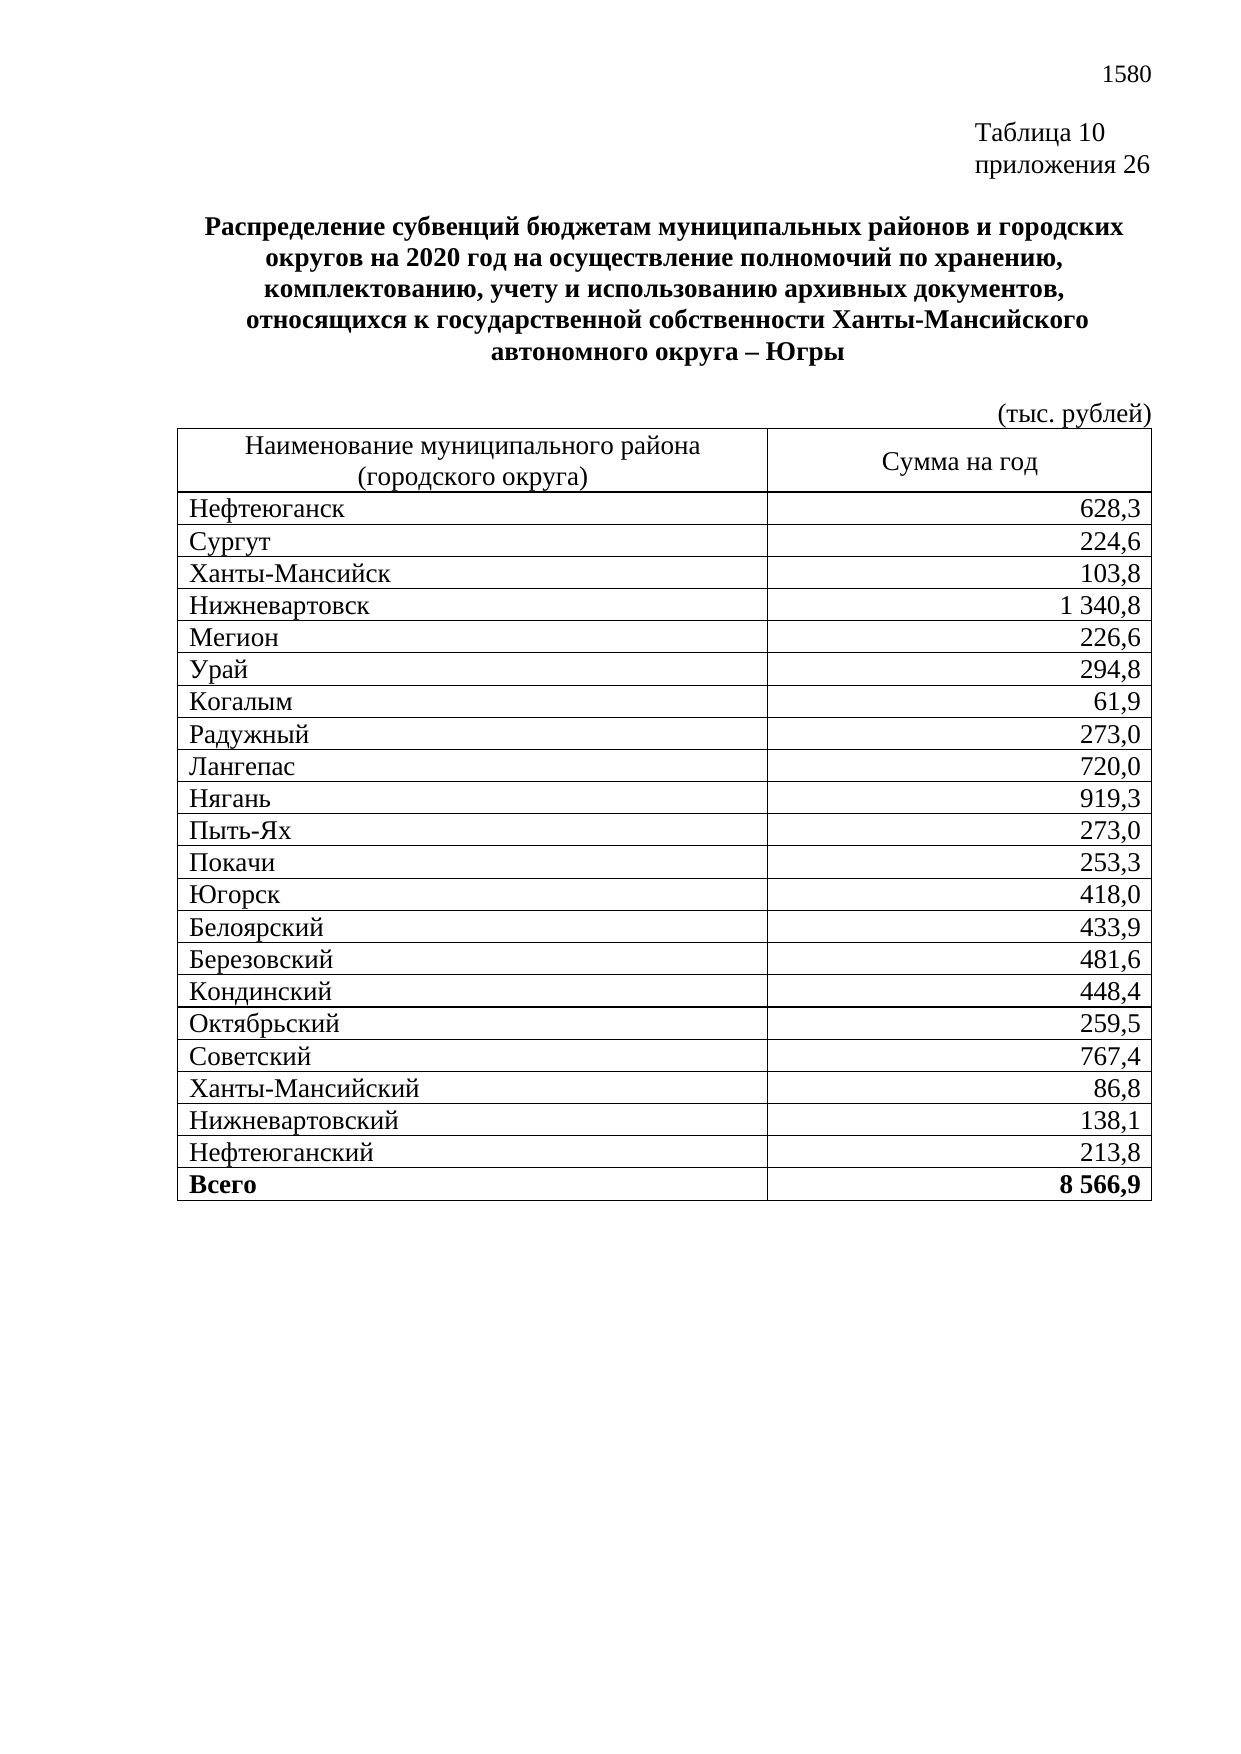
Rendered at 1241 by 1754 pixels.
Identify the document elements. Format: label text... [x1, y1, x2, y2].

table_cell 273,0 [768, 814, 1151, 845]
text приложения 26 [974, 148, 1152, 179]
table_cell 138,1 [768, 1104, 1151, 1135]
table_cell 61,9 [768, 686, 1151, 717]
table_cell Сургут [178, 525, 767, 556]
table_cell 259,5 [768, 1008, 1151, 1038]
table_cell 433,9 [768, 911, 1151, 942]
table_cell Мегион [178, 621, 767, 652]
table_cell Нефтеюганский [178, 1136, 767, 1167]
table_cell 294,8 [768, 653, 1151, 684]
text (тыс. рублей) [177, 397, 1152, 428]
table_cell Белоярский [178, 911, 767, 942]
table_cell 481,6 [768, 943, 1151, 974]
table_cell 418,0 [768, 879, 1151, 910]
text Распределение субвенций бюджетам муниципальных районов и городских округов на 2020 год на осуществление полномочий по хранению, комплектованию, учету и использованию архивных документов, [177, 210, 1152, 303]
table_cell Нижневартовск [178, 589, 767, 620]
table_cell 253,3 [768, 846, 1151, 878]
table_cell Покачи [178, 846, 767, 878]
table_cell 448,4 [768, 975, 1151, 1006]
table_cell 86,8 [768, 1072, 1151, 1103]
table_cell 273,0 [768, 718, 1151, 749]
text Таблица 10 [974, 117, 1152, 148]
table_cell Урай [178, 653, 767, 684]
table_cell 8 566,9 [768, 1168, 1151, 1199]
text автономного округа – Югры [177, 334, 1152, 366]
table_cell 919,3 [768, 782, 1151, 813]
table_cell 224,6 [768, 525, 1151, 556]
table_cell Октябрьский [178, 1008, 767, 1038]
table_cell Ханты-Мансийск [178, 557, 767, 588]
table_cell Всего [178, 1168, 767, 1199]
table_cell Нижневартовский [178, 1104, 767, 1135]
text относящихся к государственной собственности Ханты-Мансийского [177, 303, 1152, 334]
table_cell Нефтеюганск [178, 493, 767, 523]
table_cell 720,0 [768, 750, 1151, 781]
table_cell Кондинский [178, 975, 767, 1006]
table_cell Радужный [178, 718, 767, 749]
table_cell Нягань [178, 782, 767, 813]
table_cell Пыть-Ях [178, 814, 767, 845]
table_cell Ханты-Мансийский [178, 1072, 767, 1103]
table_cell 213,8 [768, 1136, 1151, 1167]
table_cell 226,6 [768, 621, 1151, 652]
table_cell 103,8 [768, 557, 1151, 588]
table_header Наименование муниципального района (городского округа) [178, 429, 767, 491]
table_cell Лангепас [178, 750, 767, 781]
table_cell Советский [178, 1040, 767, 1071]
table_cell 628,3 [768, 493, 1151, 523]
table_cell Когалым [178, 686, 767, 717]
table_cell Югорск [178, 879, 767, 910]
table_cell 767,4 [768, 1040, 1151, 1071]
table_header Сумма на год [768, 429, 1151, 491]
table_cell 1 340,8 [768, 589, 1151, 620]
table_cell Березовский [178, 943, 767, 974]
